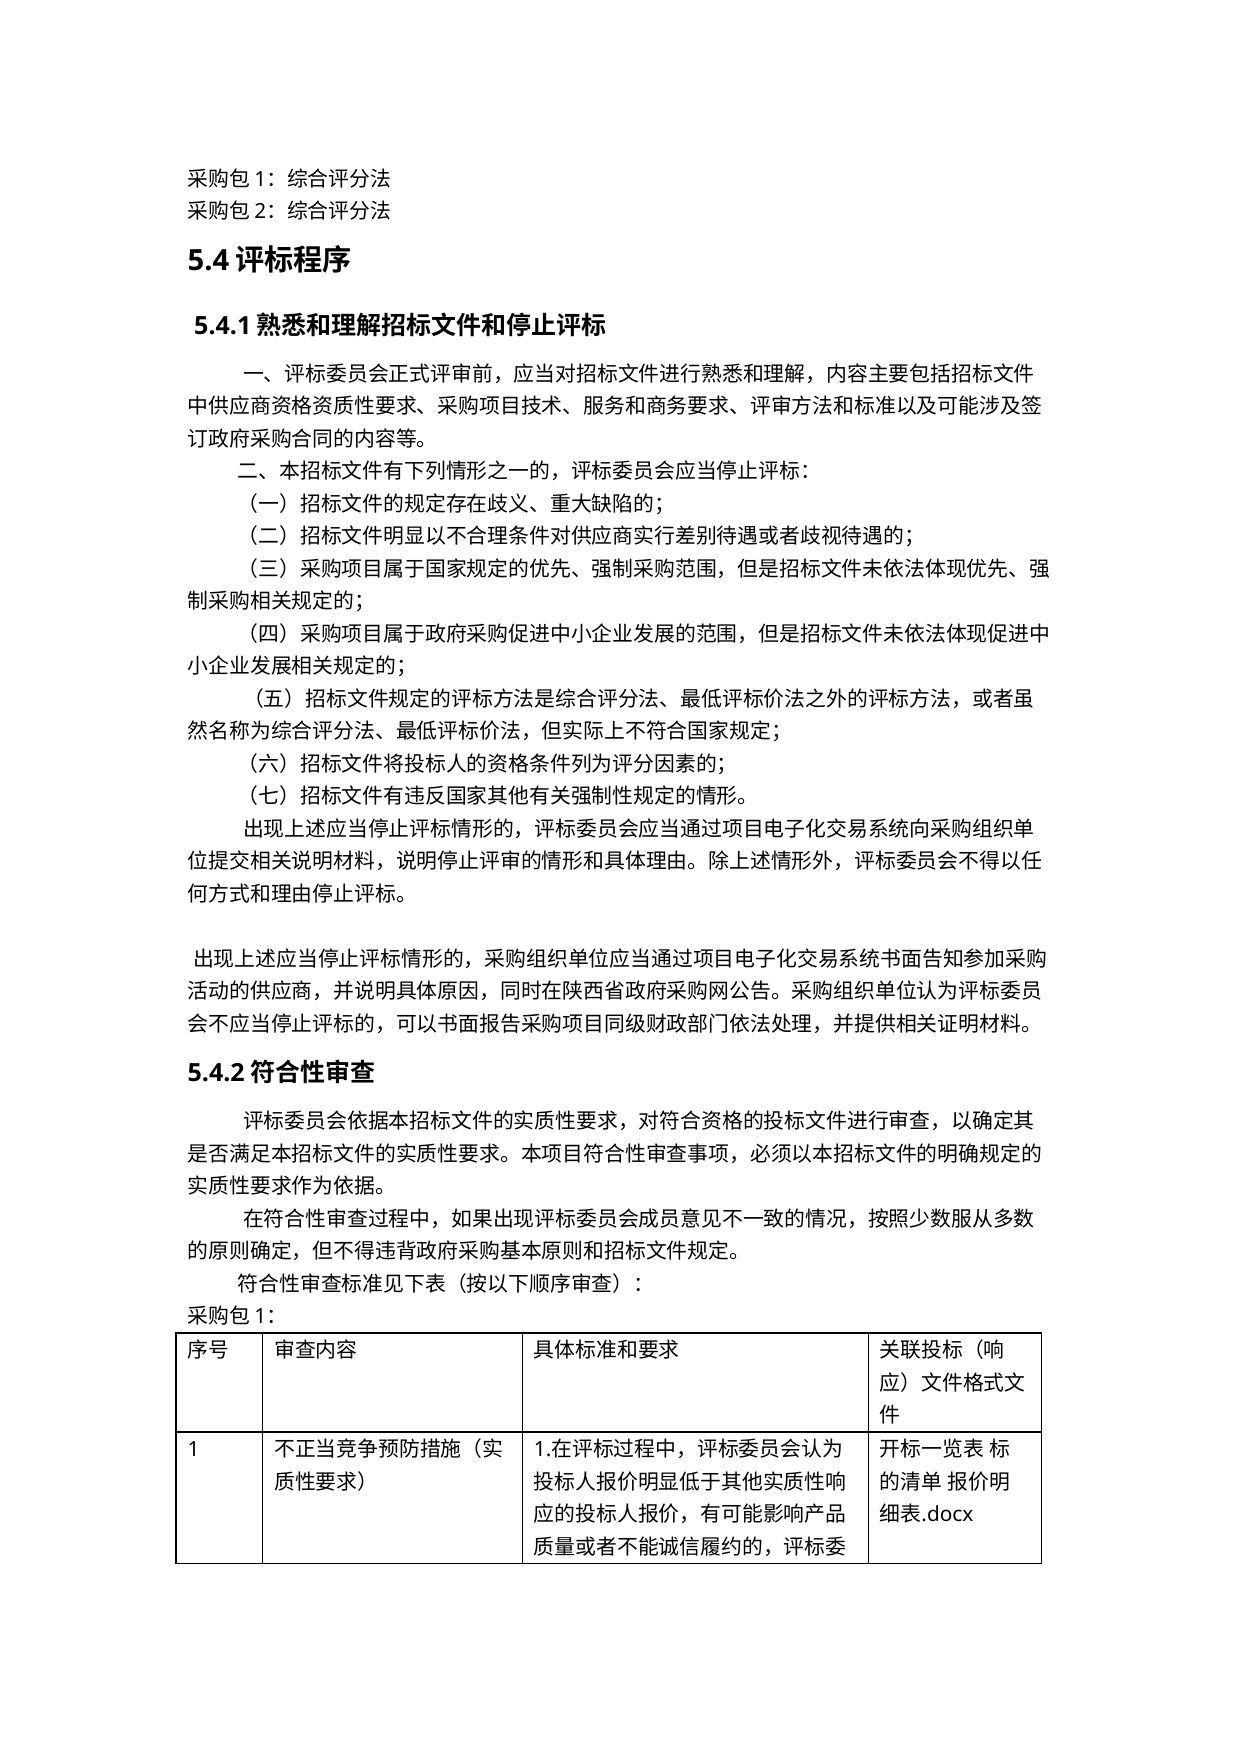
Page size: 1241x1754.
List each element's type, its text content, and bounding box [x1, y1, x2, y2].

text 出现上述应当停止评标情形的，评标委员会应当通过项目电子化交易系统向采购组织单位提交相关说明材料，说明停止评审的情形和具体理由。除上述情形外，评标委员会不得以任何方式和理由停止评标。 [187, 812, 1053, 909]
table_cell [869, 1433, 1041, 1563]
table_header 具体标准和要求 [523, 1334, 868, 1431]
text 一、评标委员会正式评审前，应当对招标文件进行熟悉和理解，内容主要包括招标文件中供应商资格资质性要求、采购项目技术、服务和商务要求、评审方法和标准以及可能涉及签订政府采购合同的内容等。 [187, 357, 1053, 454]
text 5.4.1熟悉和理解招标文件和停止评标 [187, 292, 1053, 357]
text 采购包1：综合评分法 [187, 162, 1053, 194]
table_header 关联投标（响应）文件格式文件 [869, 1334, 1041, 1431]
table_header 审查内容 [263, 1334, 522, 1431]
text 采购包2：综合评分法 [187, 194, 1053, 227]
table_cell 不正当竞争预防措施（实质性要求） [263, 1433, 522, 1563]
text 符合性审查标准见下表（按以下顺序审查）： [187, 1267, 1053, 1299]
text 二、本招标文件有下列情形之一的，评标委员会应当停止评标： [187, 454, 1053, 487]
table_cell 1 [177, 1433, 262, 1563]
text （七）招标文件有违反国家其他有关强制性规定的情形。 [187, 779, 1053, 812]
text （五）招标文件规定的评标方法是综合评分法、最低评标价法之外的评标方法，或者虽然名称为综合评分法、最低评标价法，但实际上不符合国家规定； [187, 682, 1053, 747]
text （一）招标文件的规定存在歧义、重大缺陷的； [187, 487, 1053, 519]
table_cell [523, 1433, 868, 1563]
text 5.4评标程序 [187, 227, 1053, 292]
text （四）采购项目属于政府采购促进中小企业发展的范围，但是招标文件未依法体现促进中小企业发展相关规定的； [187, 617, 1053, 682]
text （六）招标文件将投标人的资格条件列为评分因素的； [187, 747, 1053, 779]
text 出现上述应当停止评标情形的，采购组织单位应当通过项目电子化交易系统书面告知参加采购活动的供应商，并说明具体原因，同时在陕西省政府采购网公告。采购组织单位认为评标委员会不应当停止评标的，可以书面报告采购项目同级财政部门依法处理，并提供相关证明材料。 [187, 909, 1053, 1039]
text 评标委员会依据本招标文件的实质性要求，对符合资格的投标文件进行审查，以确定其是否满足本招标文件的实质性要求。本项目符合性审查事项，必须以本招标文件的明确规定的实质性要求作为依据。 [187, 1104, 1053, 1202]
text 采购包1： [187, 1299, 1053, 1332]
text 在符合性审查过程中，如果出现评标委员会成员意见不一致的情况，按照少数服从多数的原则确定，但不得违背政府采购基本原则和招标文件规定。 [187, 1202, 1053, 1267]
table_header 序号 [177, 1334, 262, 1431]
text （三）采购项目属于国家规定的优先、强制采购范围，但是招标文件未依法体现优先、强制采购相关规定的； [187, 552, 1053, 617]
text 5.4.2符合性审查 [187, 1039, 1053, 1104]
text （二）招标文件明显以不合理条件对供应商实行差别待遇或者歧视待遇的； [187, 519, 1053, 552]
